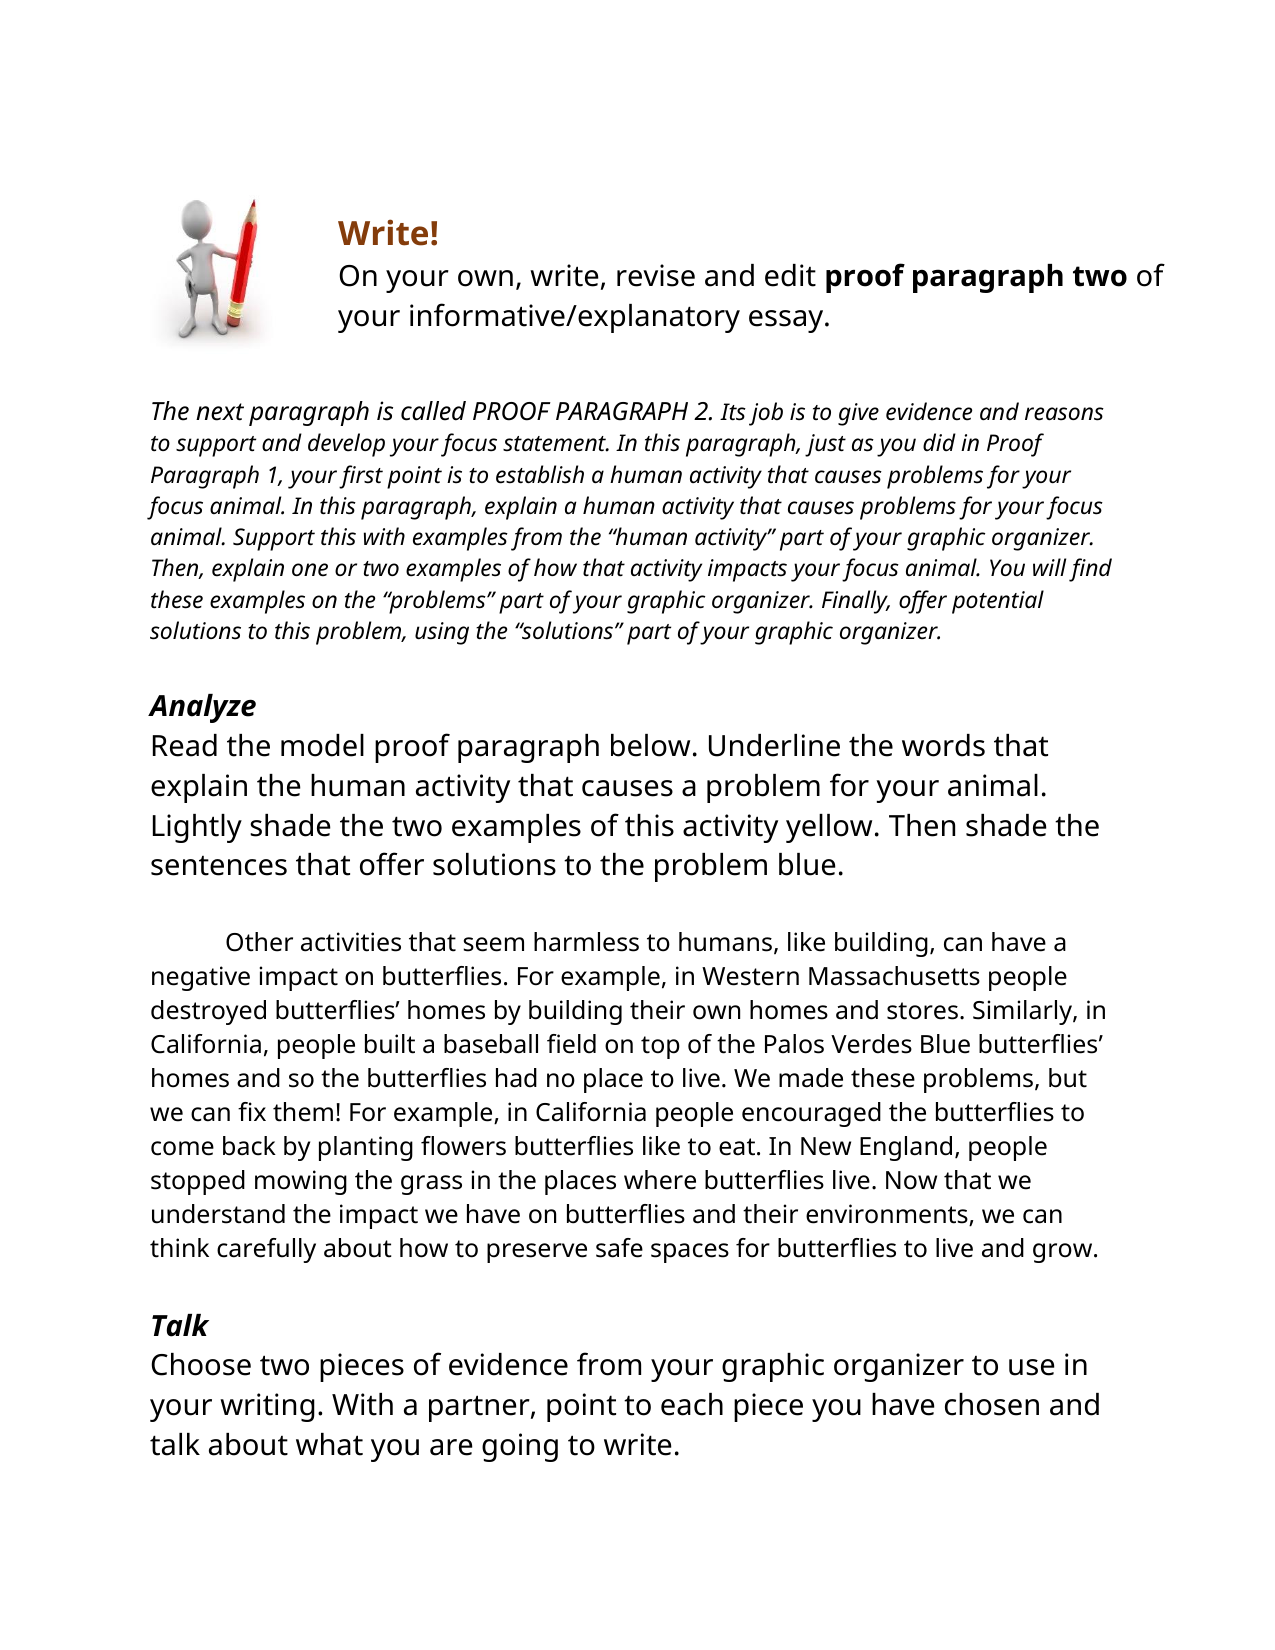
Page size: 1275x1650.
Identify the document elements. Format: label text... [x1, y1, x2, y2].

picture [150, 189, 280, 354]
text The next paragraph is called PROOF PARAGRAPH 2. Its job is to give evidence and reasons to support and develop your focus statement. In this paragraph, just as you did in Proof Paragraph 1, your first point is to establish a human activity that causes problems for your focus animal. In this paragraph, explain a human activity that causes problems for your focus animal. Support this with examples from the “human activity” part of your graphic organizer. Then, explain one or two examples of how that activity impacts your focus animal. You will find these examples on the “problems” part of your graphic organizer. Finally, offer potential solutions to this problem, using the “solutions” part of your graphic organizer. [150, 393, 1125, 646]
text Read the model proof paragraph below. Underline the words that explain the human activity that causes a problem for your animal. Lightly shade the two examples of this activity yellow. Then shade the sentences that offer solutions to the problem blue. [150, 725, 1125, 884]
text Talk [150, 1305, 1125, 1344]
text Choose two pieces of evidence from your graphic organizer to use in your writing. With a partner, point to each piece you have chosen and talk about what you are going to write. [150, 1344, 1125, 1464]
text Analyze [150, 686, 1125, 725]
text Other activities that seem harmless to humans, like building, can have a negative impact on butterflies. For example, in Western Massachusetts people destroyed butterflies’ homes by building their own homes and stores. Similarly, in California, people built a baseball field on top of the Palos Verdes Blue butterflies’ homes and so the butterflies had no place to live. We made these problems, but we can fix them! For example, in California people encouraged the butterflies to come back by planting flowers butterflies like to eat. In New England, people stopped mowing the grass in the places where butterflies live. Now that we understand the impact we have on butterflies and their environments, we can think carefully about how to preserve safe spaces for butterflies to live and grow. [150, 924, 1108, 1265]
